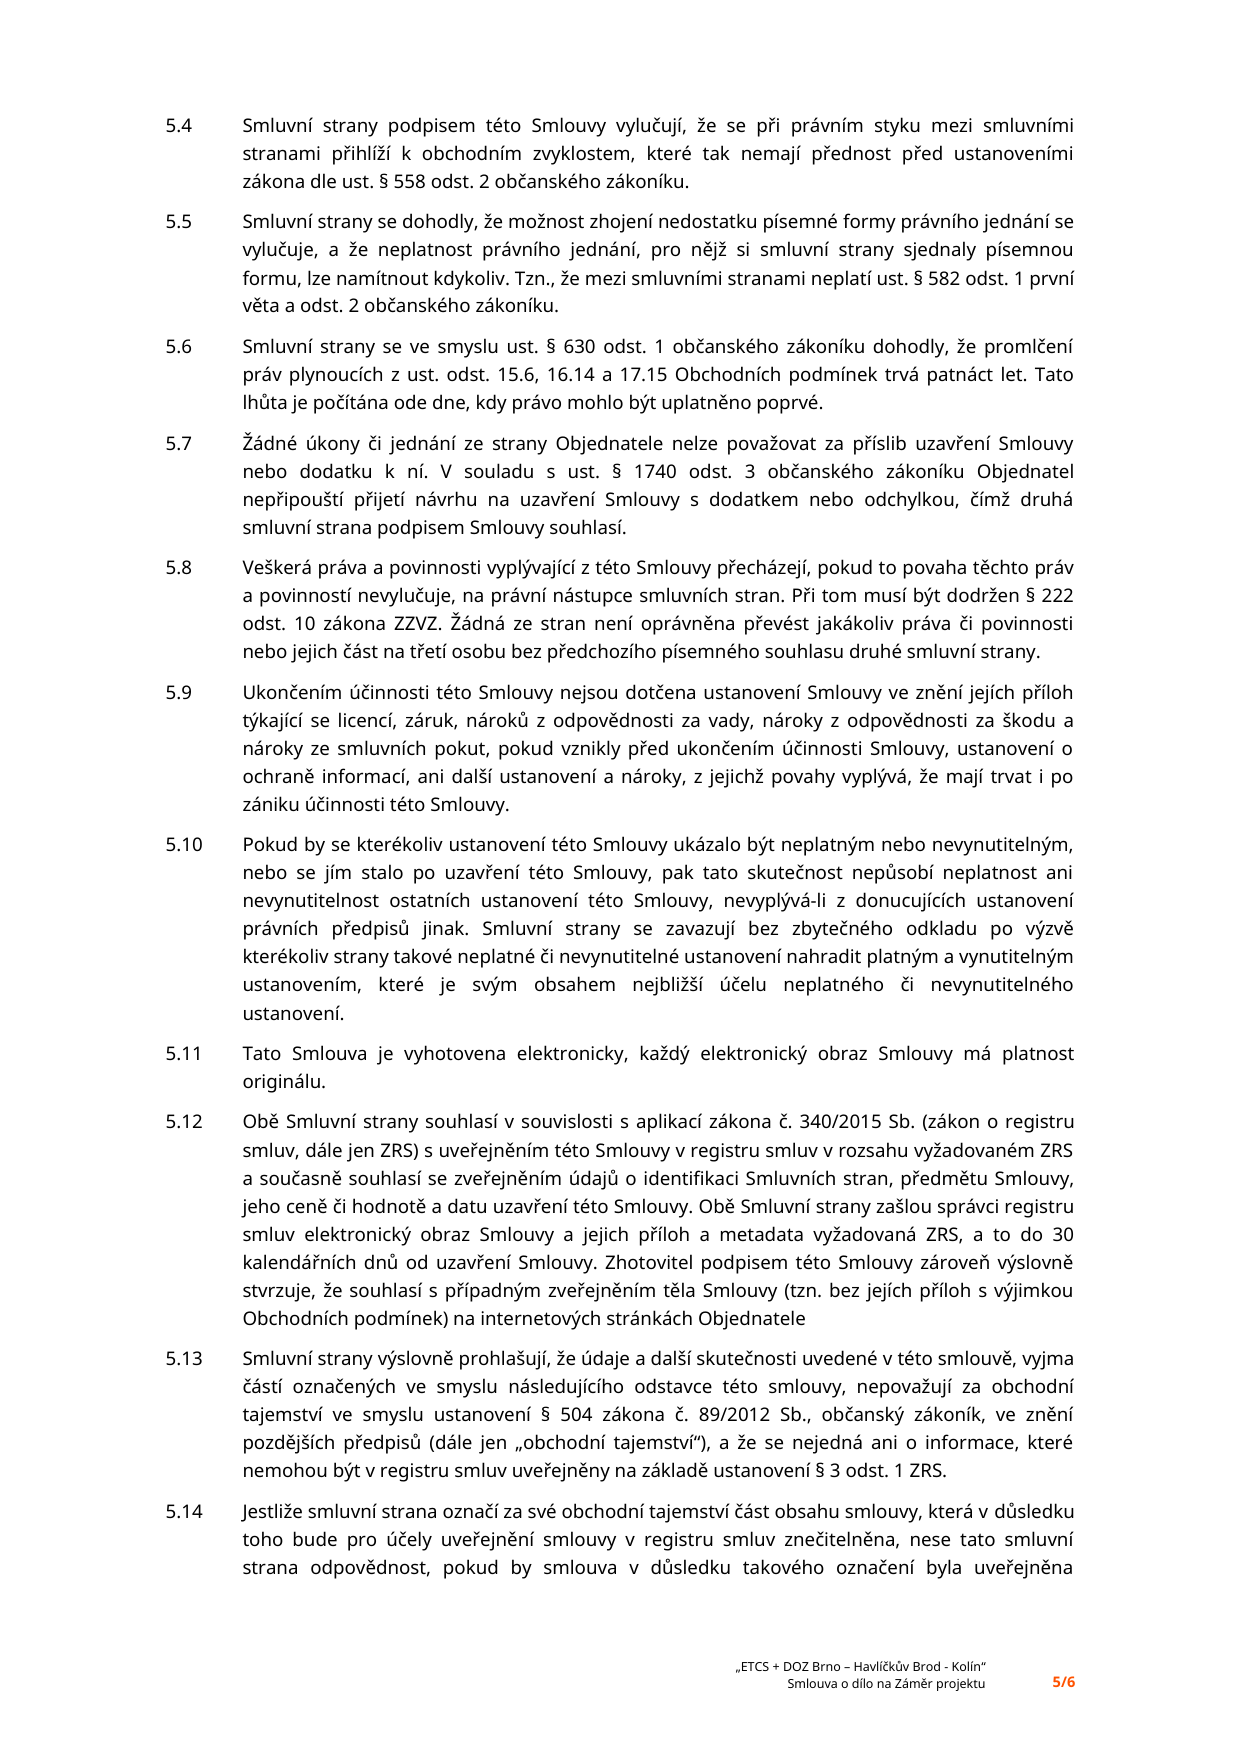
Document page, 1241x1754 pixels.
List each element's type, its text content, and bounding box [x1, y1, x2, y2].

text Obě Smluvní strany souhlasí v souvislosti s aplikací zákona č. 340/2015 Sb. (zákon o registru smluv, dále jen ZRS) s uveřejněním této Smlouvy v registru smluv v rozsahu vyžadovaném ZRS a současně souhlasí se zveřejněním údajů o identifikaci Smluvních stran, předmětu Smlouvy, jeho ceně či hodnotě a datu uzavření této Smlouvy. Obě Smluvní strany zašlou správci registru smluv elektronický obraz Smlouvy a jejich příloh a metadata vyžadovaná ZRS, a to do 30 kalendářních dnů od uzavření Smlouvy. Zhotovitel podpisem této Smlouvy zároveň výslovně stvrzuje, že souhlasí s případným zveřejněním těla Smlouvy (tzn. bez jejích příloh s výjimkou Obchodních podmínek) na internetových stránkách Objednatele [165, 1109, 1075, 1331]
text Smluvní strany podpisem této Smlouvy vylučují, že se při právním styku mezi smluvními stranami přihlíží k obchodním zvyklostem, které tak nemají přednost před ustanoveními zákona dle ust. § 558 odst. 2 občanského zákoníku. [165, 112, 1075, 194]
text Smluvní strany se ve smyslu ust. § 630 odst. 1 občanského zákoníku dohodly, že promlčení práv plynoucích z ust. odst. 15.6, 16.14 a 17.15 Obchodních podmínek trvá patnáct let. Tato lhůta je počítána ode dne, kdy právo mohlo být uplatněno poprvé. [165, 333, 1075, 415]
text Veškerá práva a povinnosti vyplývající z této Smlouvy přecházejí, pokud to povaha těchto práv a povinností nevylučuje, na právní nástupce smluvních stran. Při tom musí být dodržen § 222 odst. 10 zákona ZZVZ. Žádná ze stran není oprávněna převést jakákoliv práva či povinnosti nebo jejich část na třetí osobu bez předchozího písemného souhlasu druhé smluvní strany. [165, 554, 1075, 664]
list Tato Smlouva je vyhotovena elektronicky, každý elektronický obraz Smlouvy má platnost originálu. [165, 1040, 1075, 1094]
text Smluvní strany se dohodly, že možnost zhojení nedostatku písemné formy právního jednání se vylučuje, a že neplatnost právního jednání, pro nějž si smluvní strany sjednaly písemnou formu, lze namítnout kdykoliv. Tzn., že mezi smluvními stranami neplatí ust. § 582 odst. 1 první věta a odst. 2 občanského zákoníku. [165, 209, 1075, 318]
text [165, 1498, 1075, 1580]
text Pokud by se kterékoliv ustanovení této Smlouvy ukázalo být neplatným nebo nevynutitelným, nebo se jím stalo po uzavření této Smlouvy, pak tato skutečnost nepůsobí neplatnost ani nevynutitelnost ostatních ustanovení této Smlouvy, nevyplývá-li z donucujících ustanovení právních předpisů jinak. Smluvní strany se zavazují bez zbytečného odkladu po výzvě kterékoliv strany takové neplatné či nevynutitelné ustanovení nahradit platným a vynutitelným ustanovením, které je svým obsahem nejbližší účelu neplatného či nevynutitelného ustanovení. [165, 832, 1075, 1025]
text Ukončením účinnosti této Smlouvy nejsou dotčena ustanovení Smlouvy ve znění jejích příloh týkající se licencí, záruk, nároků z odpovědnosti za vady, nároky z odpovědnosti za škodu a nároky ze smluvních pokut, pokud vznikly před ukončením účinnosti Smlouvy, ustanovení o ochraně informací, ani další ustanovení a nároky, z jejichž povahy vyplývá, že mají trvat i po zániku účinnosti této Smlouvy. [165, 679, 1075, 817]
text Žádné úkony či jednání ze strany Objednatele nelze považovat za příslib uzavření Smlouvy nebo dodatku k ní. V souladu s ust. § 1740 odst. 3 občanského zákoníku Objednatel nepřipouští přijetí návrhu na uzavření Smlouvy s dodatkem nebo odchylkou, čímž druhá smluvní strana podpisem Smlouvy souhlasí. [165, 430, 1075, 539]
text Smluvní strany výslovně prohlašují, že údaje a další skutečnosti uvedené v této smlouvě, vyjma částí označených ve smyslu následujícího odstavce této smlouvy, nepovažují za obchodní tajemství ve smyslu ustanovení § 504 zákona č. 89/2012 Sb., občanský zákoník, ve znění pozdějších předpisů (dále jen „obchodní tajemství“), a že se nejedná ani o informace, které nemohou být v registru smluv uveřejněny na základě ustanovení § 3 odst. 1 ZRS. [165, 1346, 1075, 1483]
